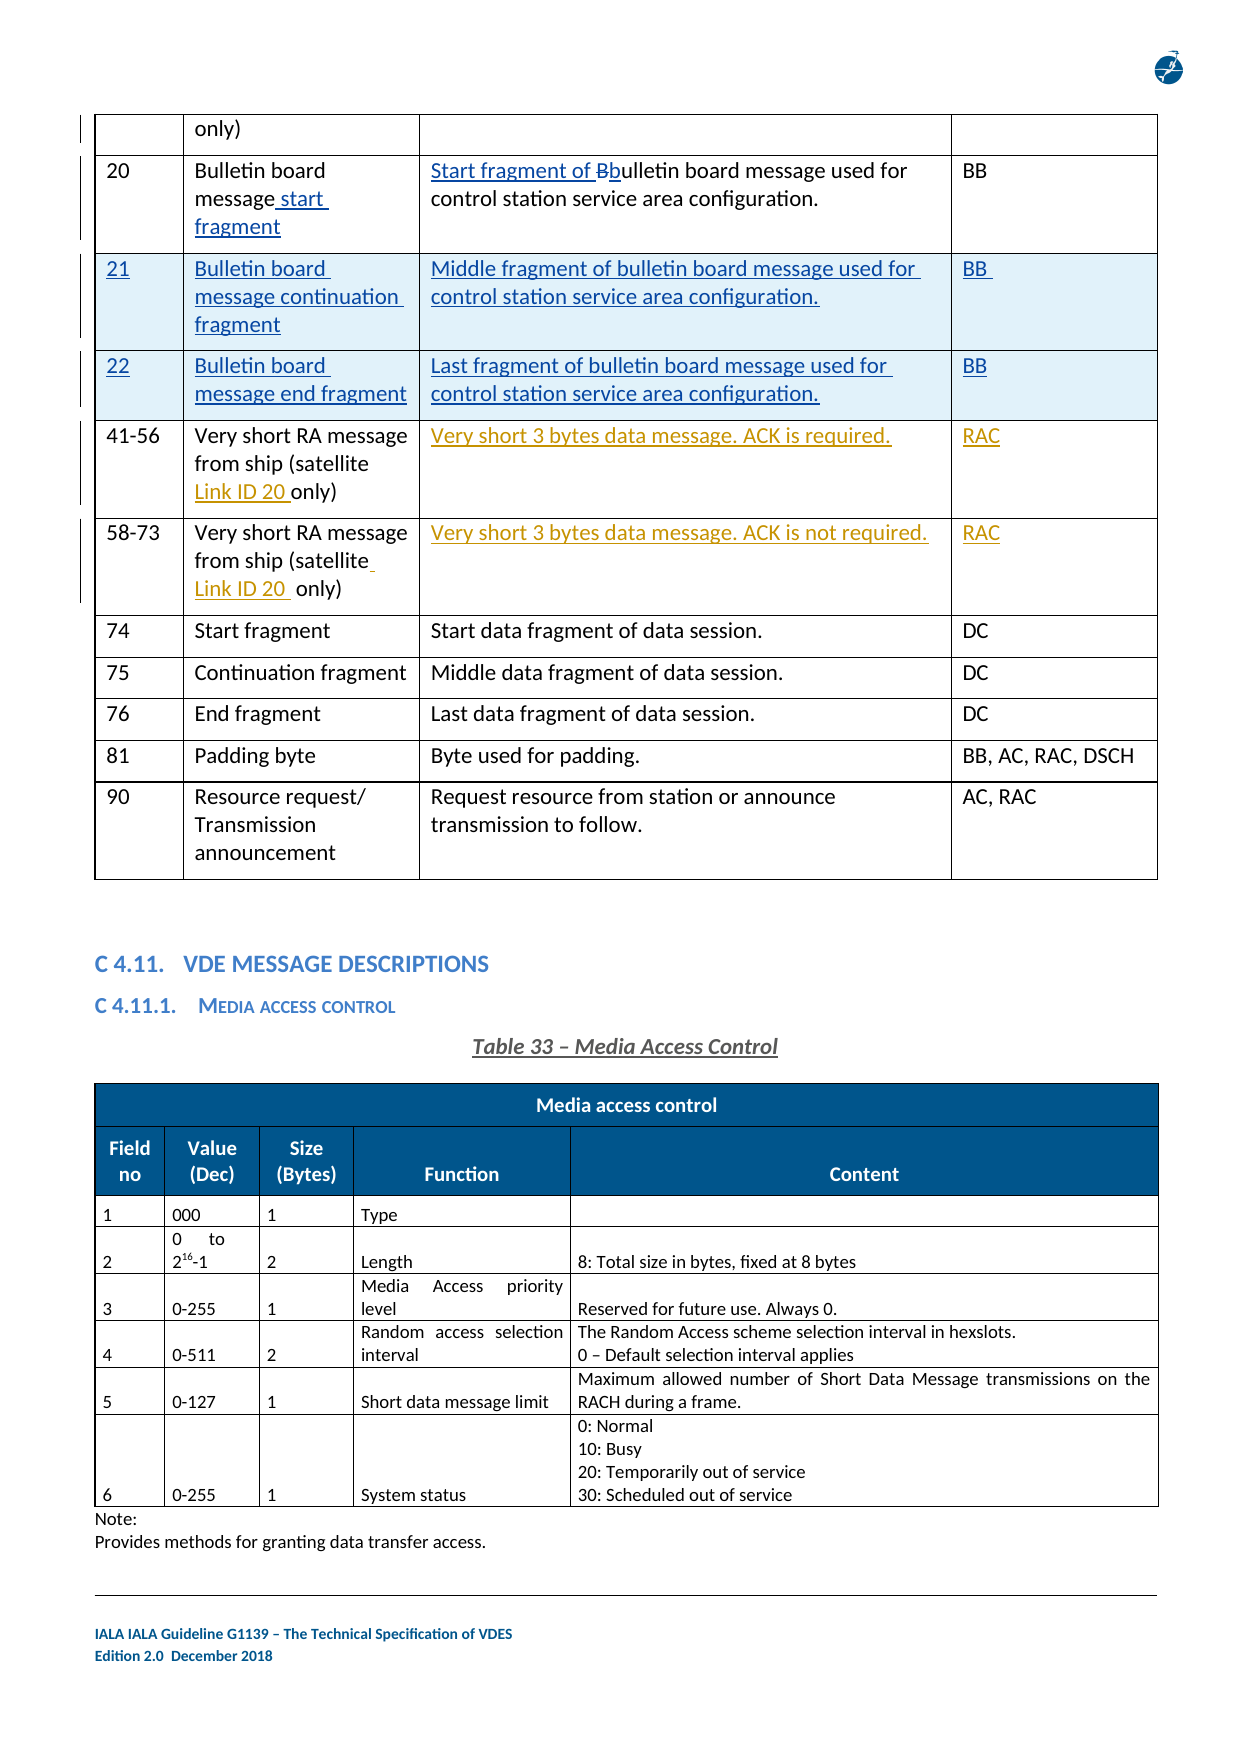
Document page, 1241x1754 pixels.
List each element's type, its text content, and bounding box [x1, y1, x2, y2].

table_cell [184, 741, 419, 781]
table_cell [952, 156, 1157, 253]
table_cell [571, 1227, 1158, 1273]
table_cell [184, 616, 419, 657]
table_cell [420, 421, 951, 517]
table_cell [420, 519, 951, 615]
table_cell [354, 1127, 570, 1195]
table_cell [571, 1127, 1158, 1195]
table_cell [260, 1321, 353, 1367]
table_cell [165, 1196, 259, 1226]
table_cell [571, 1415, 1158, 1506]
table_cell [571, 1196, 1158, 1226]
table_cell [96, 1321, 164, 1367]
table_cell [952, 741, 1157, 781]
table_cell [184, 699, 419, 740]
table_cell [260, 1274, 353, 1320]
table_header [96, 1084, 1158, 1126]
picture [1123, 0, 1241, 119]
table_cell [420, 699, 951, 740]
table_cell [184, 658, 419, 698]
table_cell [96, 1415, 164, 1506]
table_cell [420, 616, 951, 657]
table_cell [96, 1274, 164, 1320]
text VDE Message Descriptions [94, 948, 1157, 979]
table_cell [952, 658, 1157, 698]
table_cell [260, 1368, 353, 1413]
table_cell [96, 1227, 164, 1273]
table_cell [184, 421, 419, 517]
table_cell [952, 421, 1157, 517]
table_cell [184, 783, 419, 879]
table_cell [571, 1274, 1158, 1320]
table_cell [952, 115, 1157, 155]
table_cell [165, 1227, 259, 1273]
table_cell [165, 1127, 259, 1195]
text Provides methods for granting data transfer access. [94, 1530, 1157, 1553]
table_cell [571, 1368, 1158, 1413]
text Note: [94, 1507, 1157, 1530]
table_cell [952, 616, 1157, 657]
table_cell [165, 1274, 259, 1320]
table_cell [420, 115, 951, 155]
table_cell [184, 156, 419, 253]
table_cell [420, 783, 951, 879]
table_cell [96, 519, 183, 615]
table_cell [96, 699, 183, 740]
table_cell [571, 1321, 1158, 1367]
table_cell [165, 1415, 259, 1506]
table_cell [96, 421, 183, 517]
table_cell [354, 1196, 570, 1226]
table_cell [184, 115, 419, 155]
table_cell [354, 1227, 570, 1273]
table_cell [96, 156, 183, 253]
text Media access control [94, 992, 1157, 1019]
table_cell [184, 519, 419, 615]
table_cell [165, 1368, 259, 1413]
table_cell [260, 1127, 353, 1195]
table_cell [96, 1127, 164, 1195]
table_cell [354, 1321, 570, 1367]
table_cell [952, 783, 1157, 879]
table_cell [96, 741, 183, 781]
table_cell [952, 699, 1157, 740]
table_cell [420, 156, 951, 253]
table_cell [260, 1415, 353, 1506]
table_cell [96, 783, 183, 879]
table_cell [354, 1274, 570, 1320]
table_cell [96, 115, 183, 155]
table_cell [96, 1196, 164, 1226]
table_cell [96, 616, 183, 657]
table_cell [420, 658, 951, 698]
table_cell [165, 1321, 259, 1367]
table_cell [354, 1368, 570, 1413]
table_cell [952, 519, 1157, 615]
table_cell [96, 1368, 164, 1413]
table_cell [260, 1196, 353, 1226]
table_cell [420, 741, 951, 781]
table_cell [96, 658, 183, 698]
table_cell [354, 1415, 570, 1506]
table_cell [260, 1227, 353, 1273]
text Table – Media Access Control [94, 1032, 1157, 1060]
